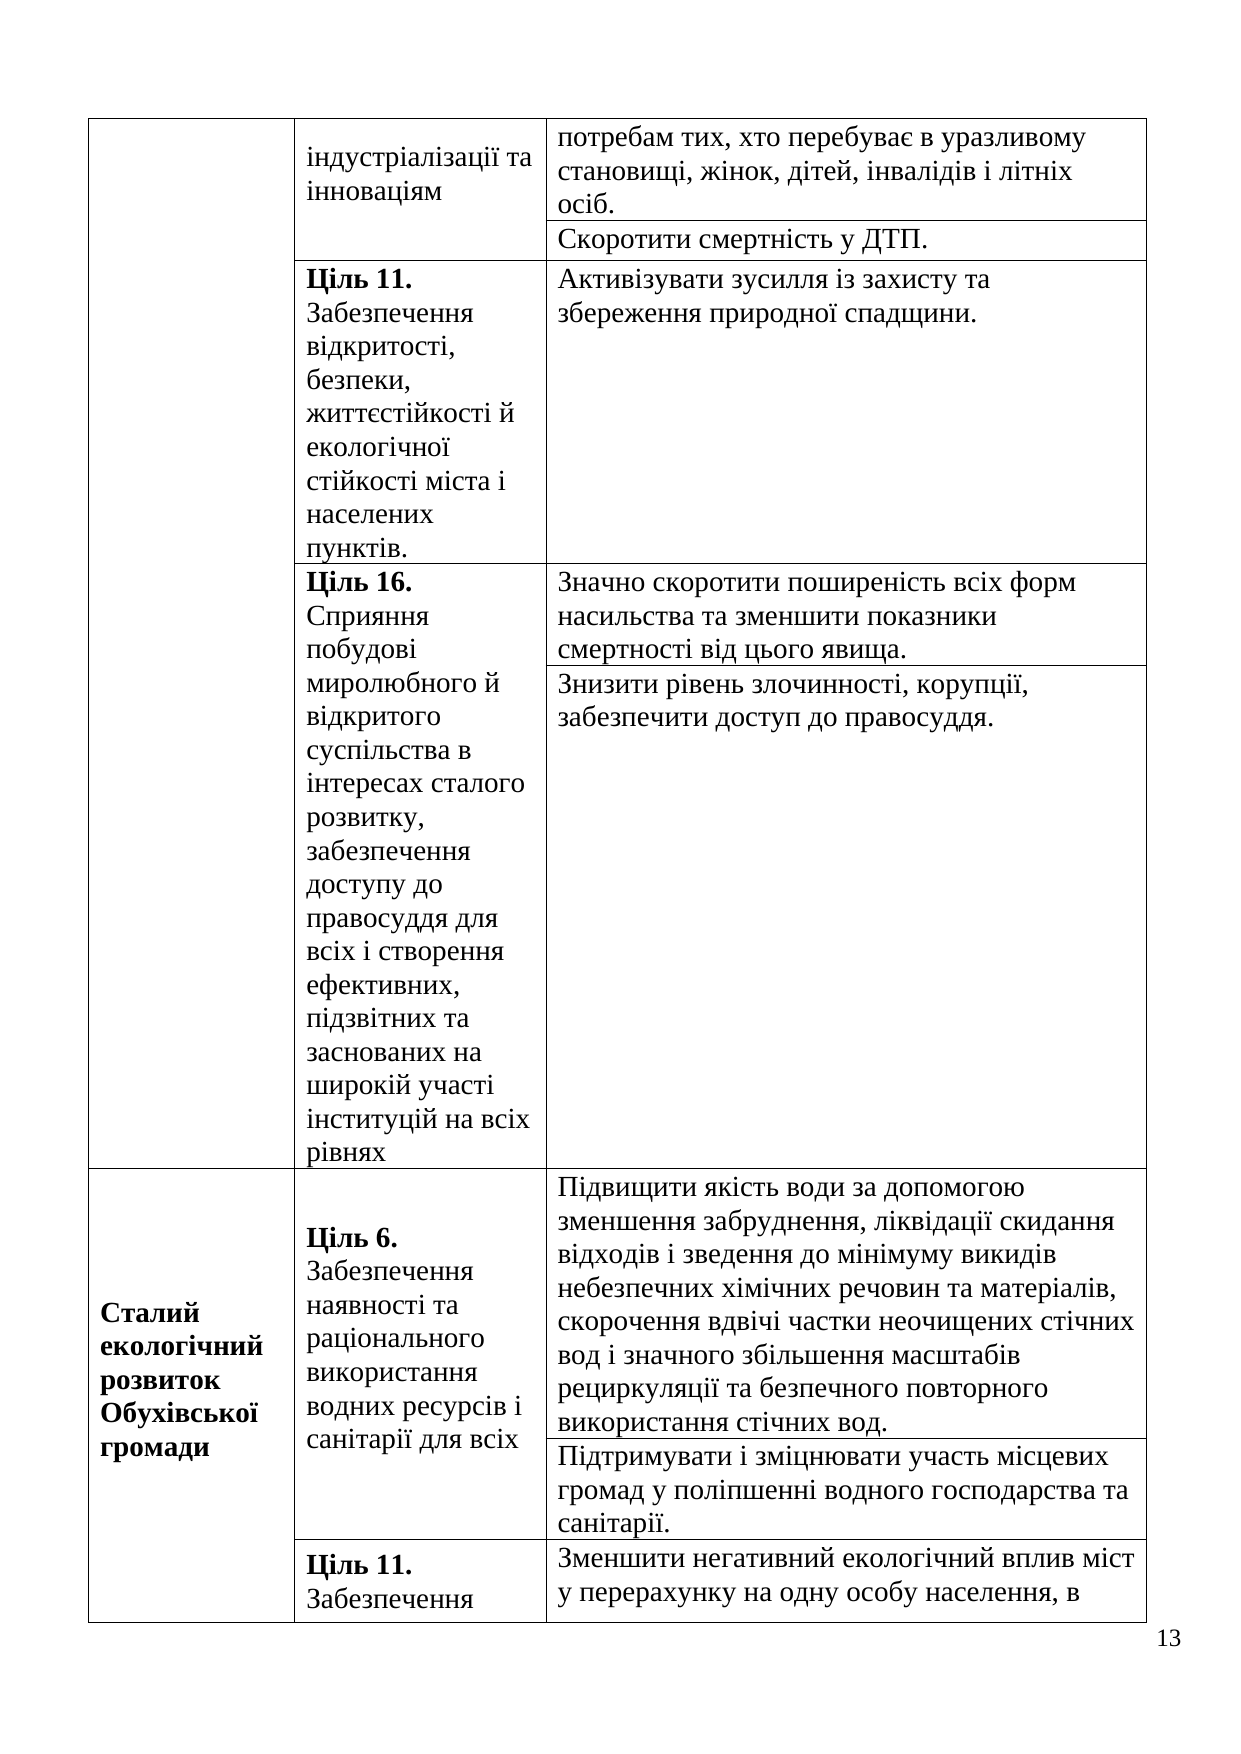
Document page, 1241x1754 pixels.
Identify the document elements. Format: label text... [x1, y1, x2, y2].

table_cell Активізувати зусилля із захисту та збереження природної спадщини. [547, 261, 1146, 563]
table_cell Скоротити смертність у ДТП. [547, 221, 1146, 260]
table_cell Сталий екологічний розвиток Обухівської громади [89, 1169, 294, 1622]
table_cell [295, 119, 546, 260]
table_cell Підтримувати і зміцнювати участь місцевих громад у поліпшенні водного господарства та санітарії. [547, 1439, 1146, 1539]
table_cell Ціль 6. Забезпечення наявності та раціонального використання водних ресурсів і санітарії для всіх [295, 1169, 546, 1539]
table_cell Знизити рівень злочинності, корупції, забезпечити доступ до правосуддя. [547, 666, 1146, 1168]
table_cell Ціль 11. Забезпечення відкритості, безпеки, життєстійкості й екологічної стійкості міста і населених пунктів. [295, 261, 546, 563]
table_cell Ціль 16. Сприяння побудові миролюбного й відкритого суспільства в інтересах сталого розвитку, забезпечення доступу до правосуддя для всіх і створення ефективних, підзвітних та заснованих на широкій участі інституцій на всіх рівнях [295, 564, 546, 1168]
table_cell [547, 119, 1146, 220]
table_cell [547, 1540, 1146, 1622]
table_cell Значно скоротити поширеність всіх форм насильства та зменшити показники смертності від цього явища. [547, 564, 1146, 665]
table_cell Підвищити якість води за допомогою зменшення забруднення, ліквідації скидання відходів і зведення до мінімуму викидів небезпечних хімічних речовин та матеріалів, скорочення вдвічі частки неочищених стічних вод і значного збільшення масштабів рециркуляції та безпечного повторного використання стічних вод. [547, 1169, 1146, 1437]
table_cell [295, 1540, 546, 1622]
